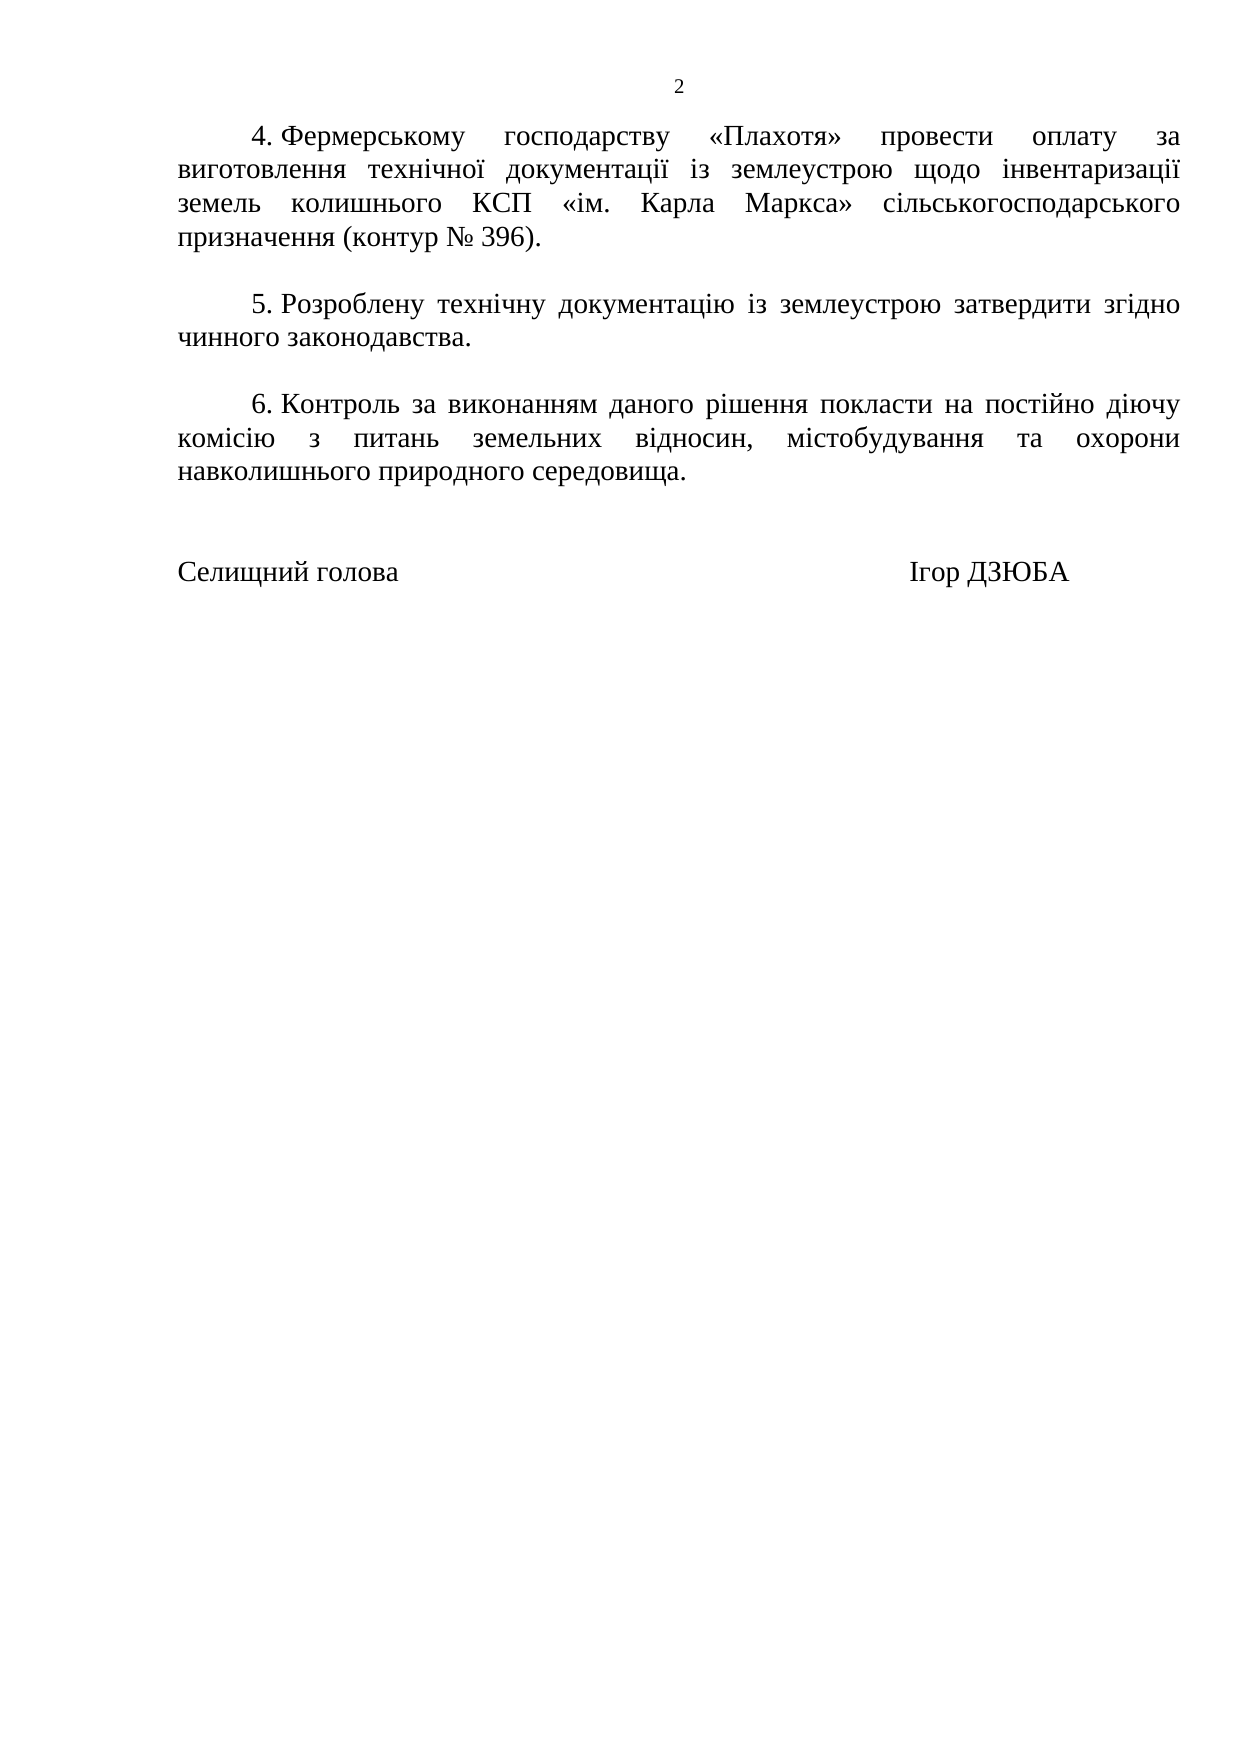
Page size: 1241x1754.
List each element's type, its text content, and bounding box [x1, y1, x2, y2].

list Контроль за виконанням даного рішення покласти на постійно діючу комісію з питань земельних відносин, містобудування та охорони навколишнього природного середовища. [177, 386, 1181, 487]
text Селищний голова Ігор ДЗЮБА [177, 554, 1181, 588]
list Розроблену технічну документацію із землеустрою затвердити згідно чинного законодавства. [177, 286, 1181, 353]
list Фермерському господарству «Плахотя» провести оплату за виготовлення технічної документації із землеустрою щодо інвентаризації земель колишнього КСП «ім. Карла Маркса» сільськогосподарського призначення (контур № 396). [177, 118, 1181, 252]
